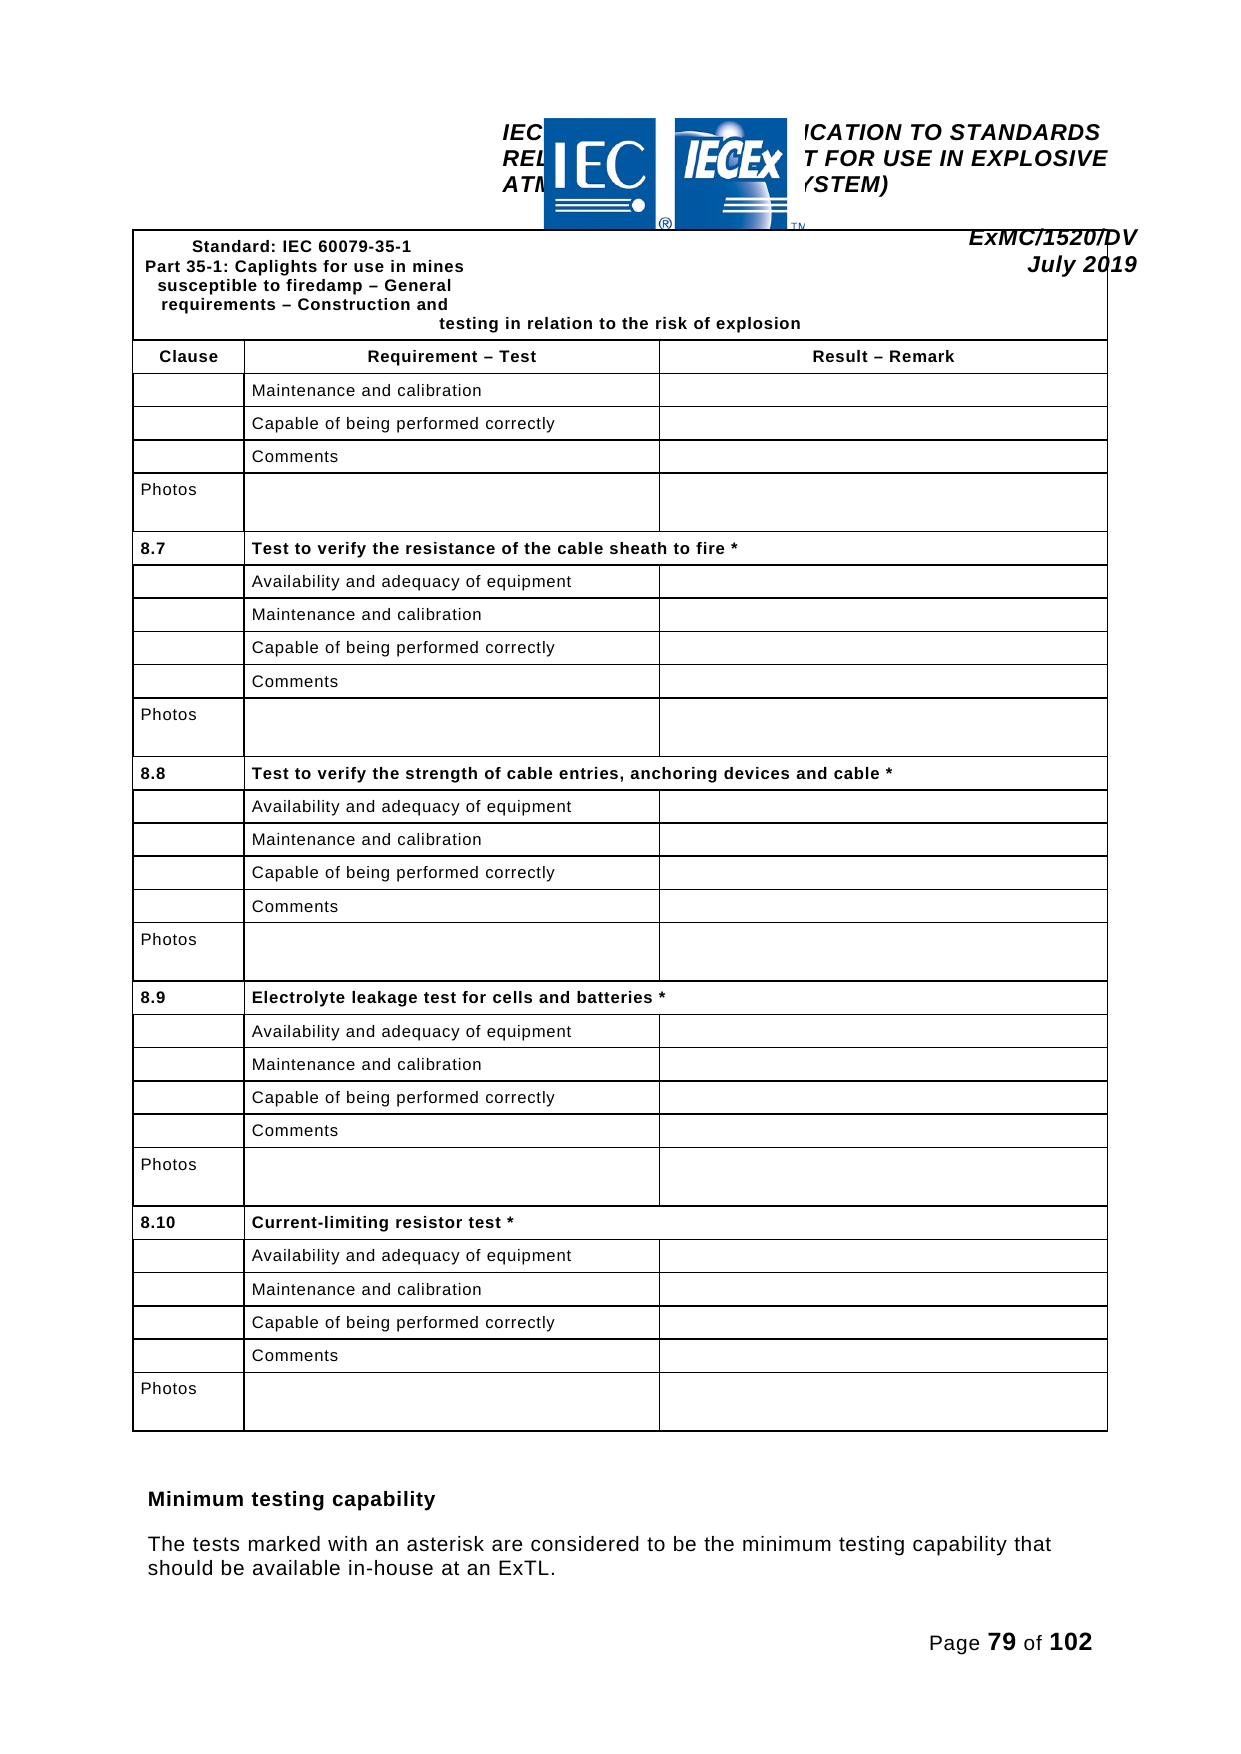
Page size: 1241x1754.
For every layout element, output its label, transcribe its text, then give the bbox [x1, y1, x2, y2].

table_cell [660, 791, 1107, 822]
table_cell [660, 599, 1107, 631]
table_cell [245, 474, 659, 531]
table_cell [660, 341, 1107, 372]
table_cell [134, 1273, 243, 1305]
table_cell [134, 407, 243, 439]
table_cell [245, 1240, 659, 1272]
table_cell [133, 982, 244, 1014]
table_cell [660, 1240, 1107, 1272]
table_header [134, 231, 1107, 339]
text Minimum testing capability [148, 1487, 1092, 1511]
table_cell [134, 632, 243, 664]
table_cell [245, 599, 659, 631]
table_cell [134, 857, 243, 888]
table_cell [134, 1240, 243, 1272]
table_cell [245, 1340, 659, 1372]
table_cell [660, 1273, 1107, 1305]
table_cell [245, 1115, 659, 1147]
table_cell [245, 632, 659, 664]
picture [543, 118, 805, 229]
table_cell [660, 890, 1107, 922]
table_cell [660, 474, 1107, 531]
text The tests marked with an asterisk are considered to be the minimum testing capability that should be available in-house at an ExTL. [148, 1532, 1092, 1579]
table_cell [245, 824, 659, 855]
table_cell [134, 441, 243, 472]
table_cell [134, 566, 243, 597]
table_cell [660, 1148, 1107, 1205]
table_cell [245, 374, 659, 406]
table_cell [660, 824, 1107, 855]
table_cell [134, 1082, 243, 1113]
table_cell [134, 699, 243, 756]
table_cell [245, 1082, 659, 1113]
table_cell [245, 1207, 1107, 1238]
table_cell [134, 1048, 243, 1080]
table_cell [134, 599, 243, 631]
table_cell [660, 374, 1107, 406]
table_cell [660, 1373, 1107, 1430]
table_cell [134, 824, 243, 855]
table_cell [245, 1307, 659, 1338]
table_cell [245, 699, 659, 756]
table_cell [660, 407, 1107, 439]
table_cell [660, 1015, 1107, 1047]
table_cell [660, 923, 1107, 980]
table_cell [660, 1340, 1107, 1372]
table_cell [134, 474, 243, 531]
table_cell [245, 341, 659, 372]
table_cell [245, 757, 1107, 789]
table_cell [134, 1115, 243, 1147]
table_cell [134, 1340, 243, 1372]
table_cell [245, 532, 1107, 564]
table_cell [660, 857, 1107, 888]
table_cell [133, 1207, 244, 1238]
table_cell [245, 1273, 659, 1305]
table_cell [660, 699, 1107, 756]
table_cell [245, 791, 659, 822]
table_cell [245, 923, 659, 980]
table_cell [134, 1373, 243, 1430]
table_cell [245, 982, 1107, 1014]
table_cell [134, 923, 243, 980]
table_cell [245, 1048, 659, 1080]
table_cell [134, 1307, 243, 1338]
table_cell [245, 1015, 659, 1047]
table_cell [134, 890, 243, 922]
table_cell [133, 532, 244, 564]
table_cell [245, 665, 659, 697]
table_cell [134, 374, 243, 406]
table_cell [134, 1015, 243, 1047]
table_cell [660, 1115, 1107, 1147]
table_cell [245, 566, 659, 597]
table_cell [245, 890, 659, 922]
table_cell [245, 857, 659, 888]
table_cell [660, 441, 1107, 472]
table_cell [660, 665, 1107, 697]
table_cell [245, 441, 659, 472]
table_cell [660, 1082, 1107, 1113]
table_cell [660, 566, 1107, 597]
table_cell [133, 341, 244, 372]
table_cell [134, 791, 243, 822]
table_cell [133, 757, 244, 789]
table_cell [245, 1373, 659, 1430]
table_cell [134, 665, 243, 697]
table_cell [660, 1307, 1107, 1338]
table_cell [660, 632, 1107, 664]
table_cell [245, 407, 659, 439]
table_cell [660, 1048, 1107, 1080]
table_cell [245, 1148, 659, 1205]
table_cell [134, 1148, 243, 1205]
